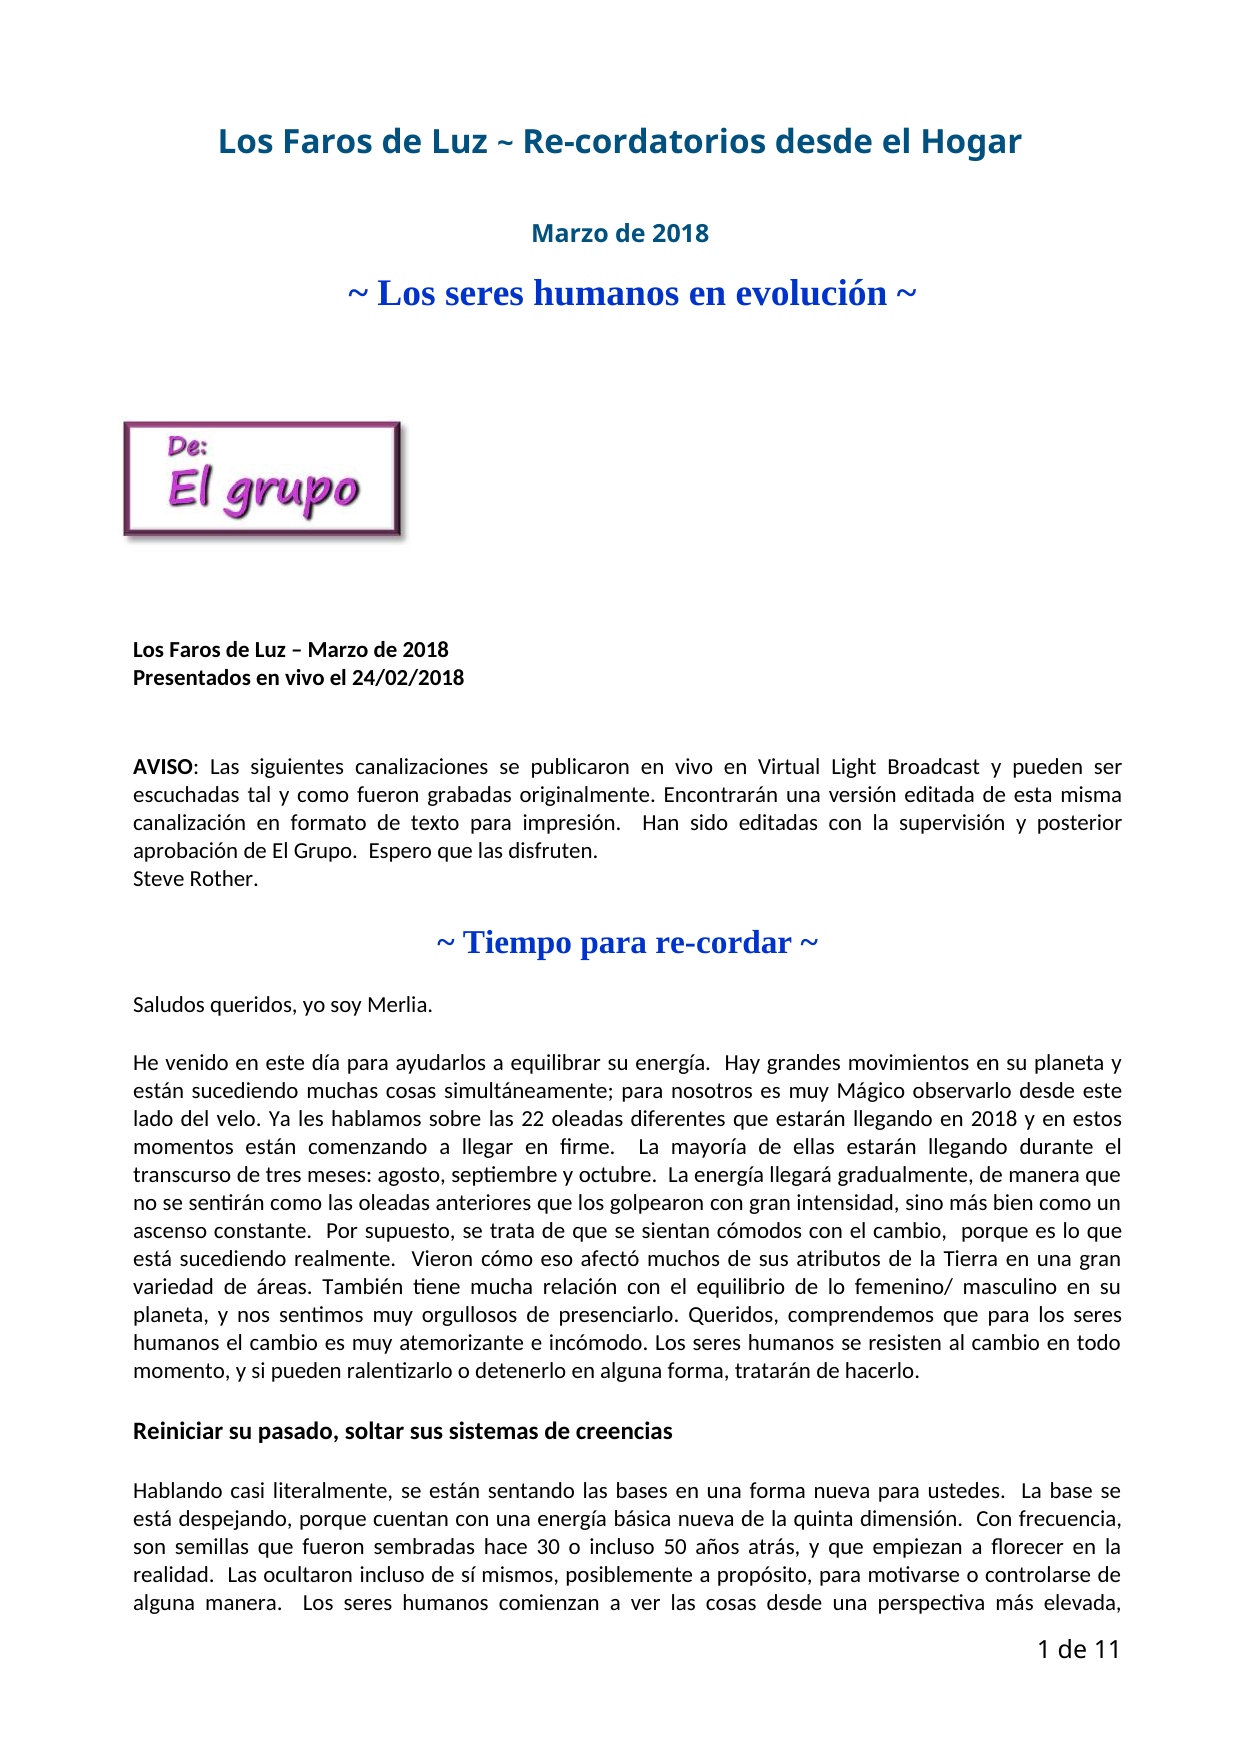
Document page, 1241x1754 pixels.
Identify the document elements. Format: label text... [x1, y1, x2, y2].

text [133, 1476, 1122, 1616]
text Presentados en vivo el 24/02/2018 [133, 663, 1122, 691]
picture [118, 416, 414, 552]
text ~ Tiempo para re-cordar ~ [133, 923, 1122, 961]
text Saludos queridos, yo soy Merlia. [133, 990, 1122, 1018]
text Steve Rother. [133, 864, 1122, 892]
text Los Faros de Luz – Marzo de 2018 [133, 635, 1122, 663]
text Marzo de 2018 [118, 216, 1122, 250]
text AVISO: Las siguientes canalizaciones se publicaron en vivo en Virtual Light Broadcast y pueden ser escuchadas tal y como fueron grabadas originalmente. Encontrarán una versión editada de esta misma canalización en formato de texto para impresión. Han sido editadas con la supervisión y posterior aprobación de El Grupo. Espero que las disfruten. [133, 752, 1122, 864]
text ~ Los seres humanos en evolución ~ [133, 271, 1122, 314]
text Los Faros de Luz ~ Re-cordatorios desde el Hogar [118, 118, 1122, 163]
text He venido en este día para ayudarlos a equilibrar su energía. Hay grandes movimientos en su planeta y están sucediendo muchas cosas simultáneamente; para nosotros es muy Mágico observarlo desde este lado del velo. Ya les hablamos sobre las 22 oleadas diferentes que estarán llegando en 2018 y en estos momentos están comenzando a llegar en firme. La mayoría de ellas estarán llegando durante el transcurso de tres meses: agosto, septiembre y octubre. La energía llegará gradualmente, de manera que no se sentirán como las oleadas anteriores que los golpearon con gran intensidad, sino más bien como un ascenso constante. Por supuesto, se trata de que se sientan cómodos con el cambio, porque es lo que está sucediendo realmente. Vieron cómo eso afectó muchos de sus atributos de la Tierra en una gran variedad de áreas. También tiene mucha relación con el equilibrio de lo femenino/ masculino en su planeta, y nos sentimos muy orgullosos de presenciarlo. Queridos, comprendemos que para los seres humanos el cambio es muy atemorizante e incómodo. Los seres humanos se resisten al cambio en todo momento, y si pueden ralentizarlo o detenerlo en alguna forma, tratarán de hacerlo. [133, 1048, 1122, 1384]
text Reiniciar su pasado, soltar sus sistemas de creencias [133, 1415, 1122, 1446]
